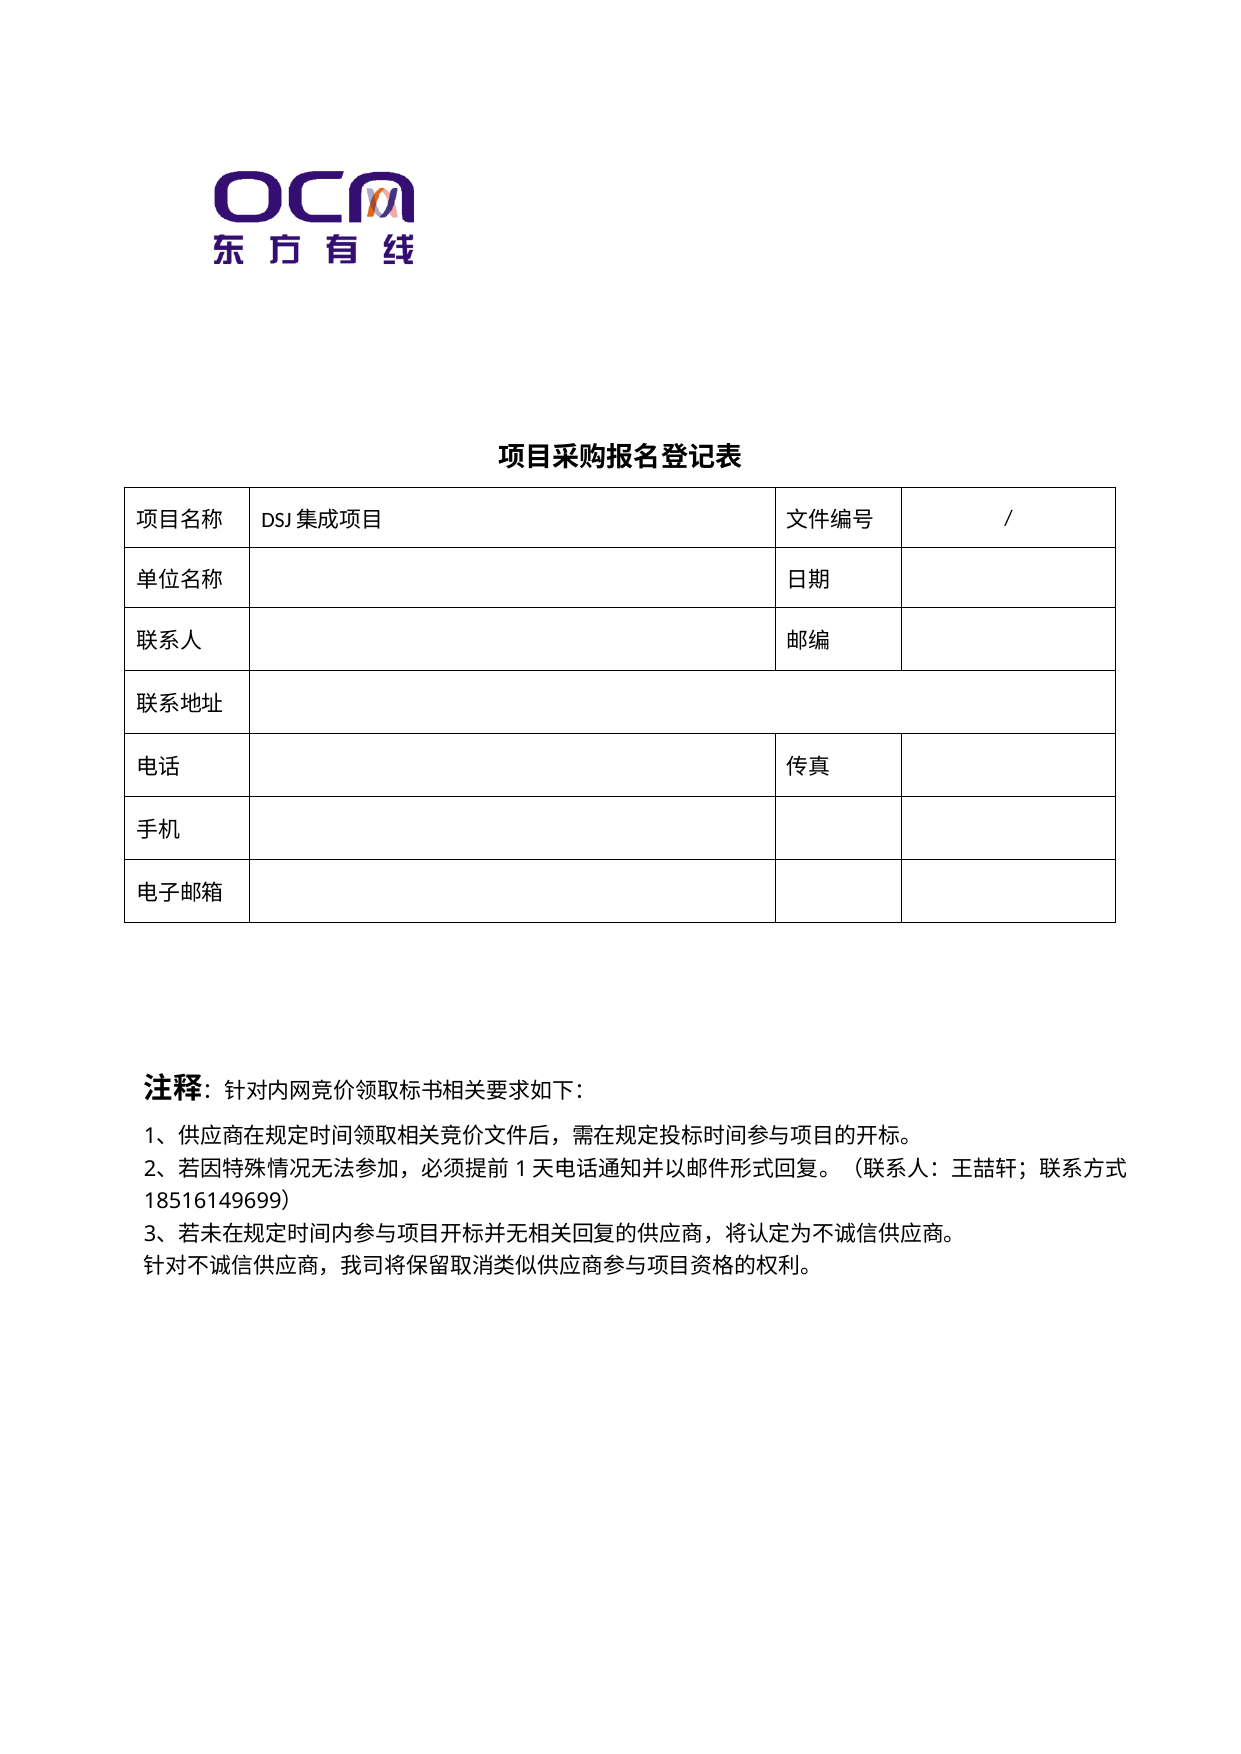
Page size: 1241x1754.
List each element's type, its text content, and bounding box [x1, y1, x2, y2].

table_cell 邮编 [776, 608, 901, 670]
table_cell 日期 [776, 548, 901, 607]
table_cell 传真 [776, 734, 901, 796]
table_header DSJ集成项目 [250, 488, 775, 547]
table_cell 电话 [125, 734, 249, 796]
table_cell 联系地址 [125, 671, 249, 733]
table_cell [902, 608, 1115, 670]
text 针对不诚信供应商，我司将保留取消类似供应商参与项目资格的权利。 [144, 1248, 1129, 1281]
text 1、供应商在规定时间领取相关竞价文件后，需在规定投标时间参与项目的开标。 [144, 1118, 1129, 1151]
table_cell [902, 860, 1115, 922]
text 2、若因特殊情况无法参加，必须提前1天电话通知并以邮件形式回复。（联系人：王喆轩；联系方式18516149699） [144, 1151, 1129, 1216]
table_header 项目名称 [125, 488, 249, 547]
text 注释：针对内网竞价领取标书相关要求如下： [144, 1053, 1129, 1118]
table_header 文件编号 [776, 488, 901, 547]
text 3、若未在规定时间内参与项目开标并无相关回复的供应商，将认定为不诚信供应商。 [144, 1216, 1129, 1248]
text 项目采购报名登记表 [187, 422, 1053, 487]
table_cell 电子邮箱 [125, 860, 249, 922]
table_cell [250, 548, 775, 607]
table_cell 联系人 [125, 608, 249, 670]
table_cell [250, 734, 775, 796]
table_cell [776, 797, 901, 859]
table_cell [250, 608, 775, 670]
table_cell [250, 671, 1115, 733]
table_cell [776, 860, 901, 922]
table_cell [250, 797, 775, 859]
table_header / [902, 488, 1115, 547]
table_cell 手机 [125, 797, 249, 859]
table_cell [250, 860, 775, 922]
table_cell [902, 548, 1115, 607]
picture [187, 162, 454, 281]
table_cell 单位名称 [125, 548, 249, 607]
table_cell [902, 734, 1115, 796]
table_cell [902, 797, 1115, 859]
